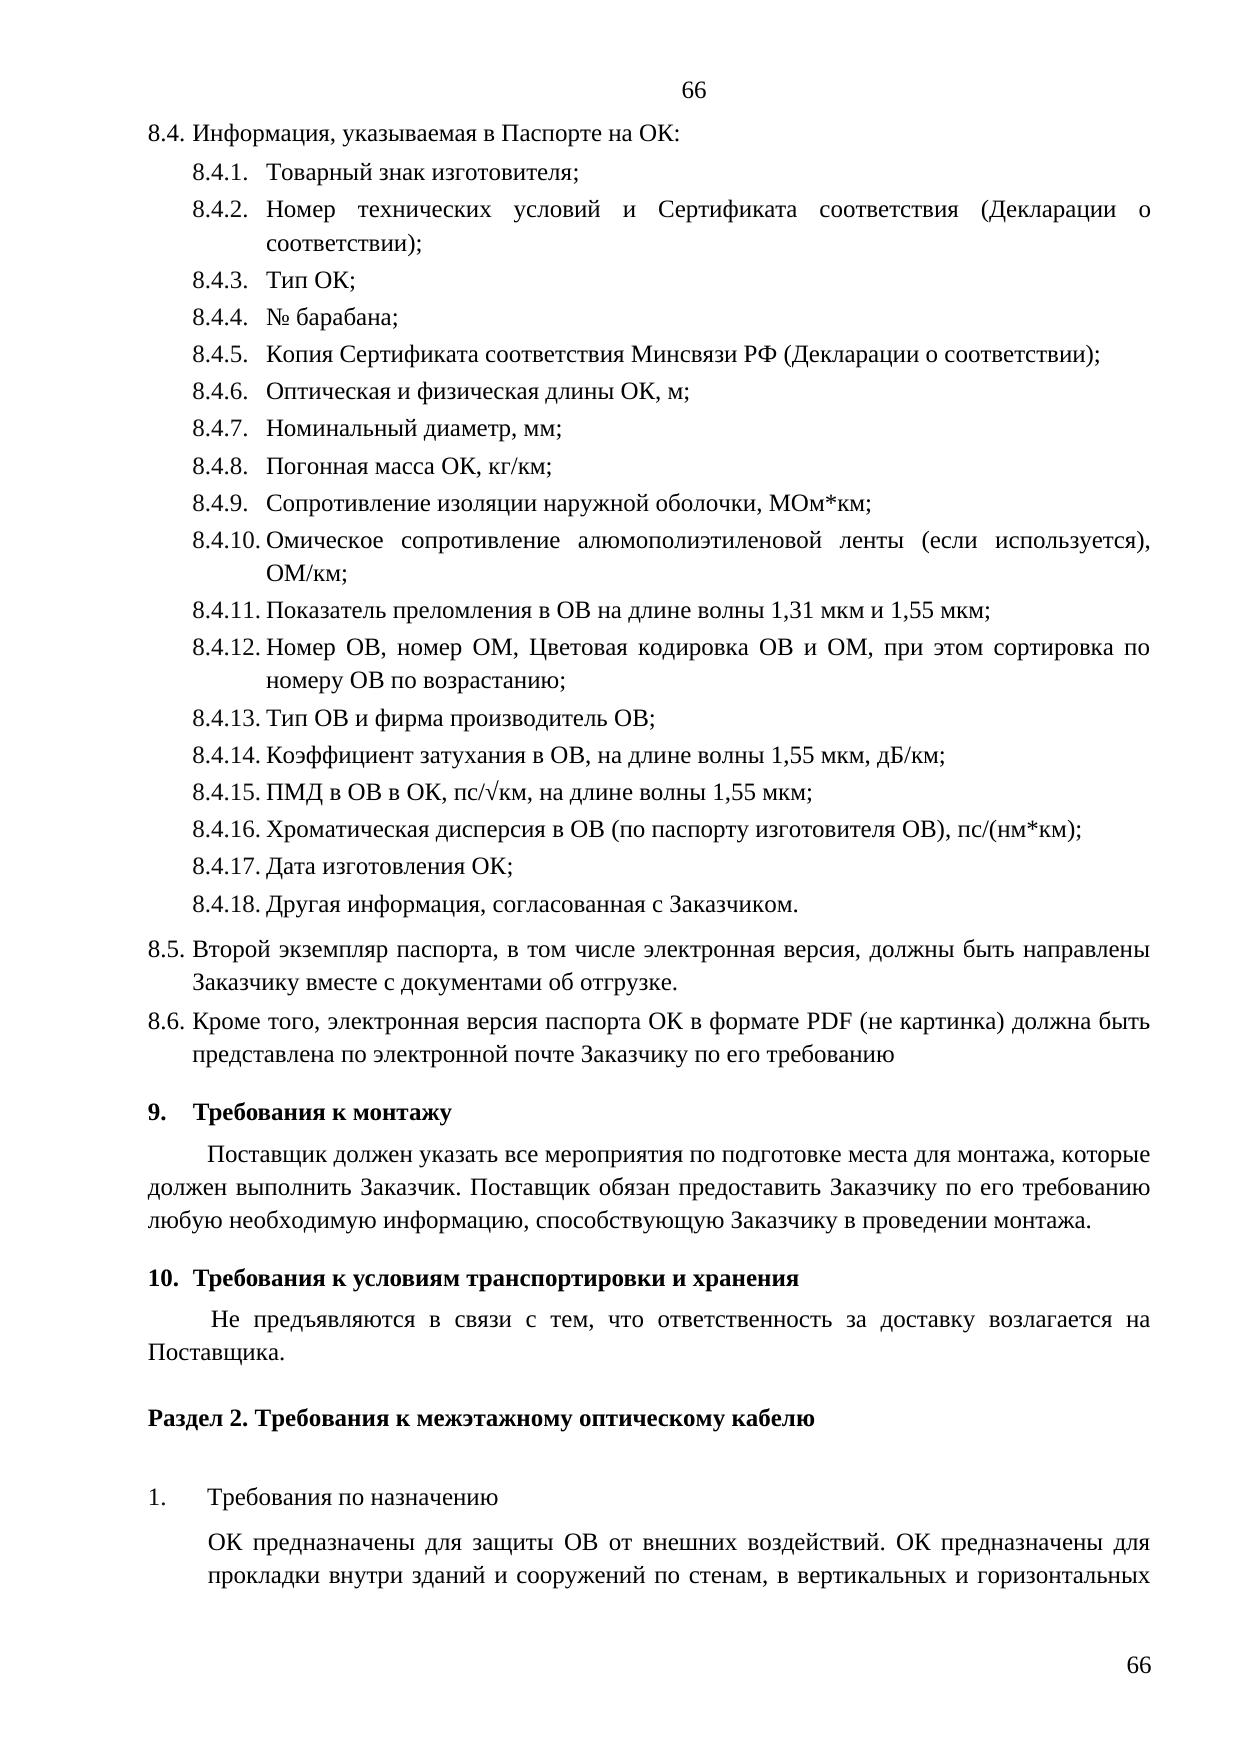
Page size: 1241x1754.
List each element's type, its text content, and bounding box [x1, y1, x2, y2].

list Коэффициент затухания в ОВ, на длине волны 1,55 мкм, дБ/км; [192, 740, 1152, 769]
list Сопротивление изоляции наружной оболочки, МОм*км; [192, 488, 1152, 517]
text Не предъявляются в связи с тем, что ответственность за доставку возлагается на Поставщика. [148, 1304, 1152, 1366]
list Омическое сопротивление алюмополиэтиленовой ленты (если используется), ОМ/км; [192, 525, 1152, 587]
list Требования к условиям транспортировки и хранения [148, 1263, 1152, 1292]
list № барабана; [192, 302, 1152, 331]
list Тип ОК; [192, 265, 1152, 293]
list Тип ОВ и фирма производитель ОВ; [192, 703, 1152, 731]
text Поставщик должен указать все мероприятия по подготовке места для монтажа, которые должен выполнить Заказчик. Поставщик обязан предоставить Заказчику по его требованию любую необходимую информацию, способствующую Заказчику в проведении монтажа. [148, 1139, 1152, 1233]
list ПМД в ОВ в ОК, пс/√км, на длине волны 1,55 мкм; [192, 777, 1152, 806]
text Раздел 2. Требования к межэтажному оптическому кабелю [148, 1403, 1152, 1432]
list Номинальный диаметр, мм; [192, 413, 1152, 442]
list Товарный знак изготовителя; [192, 157, 1152, 186]
list Кроме того, электронная версия паспорта ОК в формате PDF (не картинка) должна быть представлена по электронной почте Заказчику по его требованию [148, 1006, 1152, 1068]
list Оптическая и физическая длины ОК, м; [192, 376, 1152, 405]
list Хроматическая дисперсия в ОВ (по паспорту изготовителя ОВ), пс/(нм*км); [192, 814, 1152, 843]
list Номер ОВ, номер ОМ, Цветовая кодировка ОВ и ОМ, при этом сортировка по номеру ОВ по возрастанию; [192, 632, 1152, 694]
list Информация, указываемая в Паспорте на ОК: [148, 118, 1152, 147]
list Погонная масса ОК, кг/км; [192, 451, 1152, 479]
list Дата изготовления ОК; [192, 851, 1152, 880]
list Требования по назначению [148, 1482, 1152, 1510]
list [148, 1527, 1152, 1589]
list Другая информация, согласованная с Заказчиком. [192, 889, 1152, 917]
list Показатель преломления в ОВ на длине волны 1,31 мкм и 1,55 мкм; [192, 595, 1152, 624]
list Номер технических условий и Сертификата соответствия (Декларации о соответствии); [192, 194, 1152, 256]
list Копия Сертификата соответствия Минсвязи РФ (Декларации о соответствии); [192, 339, 1152, 368]
list Второй экземпляр паспорта, в том числе электронная версия, должны быть направлены Заказчику вместе с документами об отгрузке. [148, 934, 1152, 996]
list Требования к монтажу [148, 1097, 1152, 1126]
